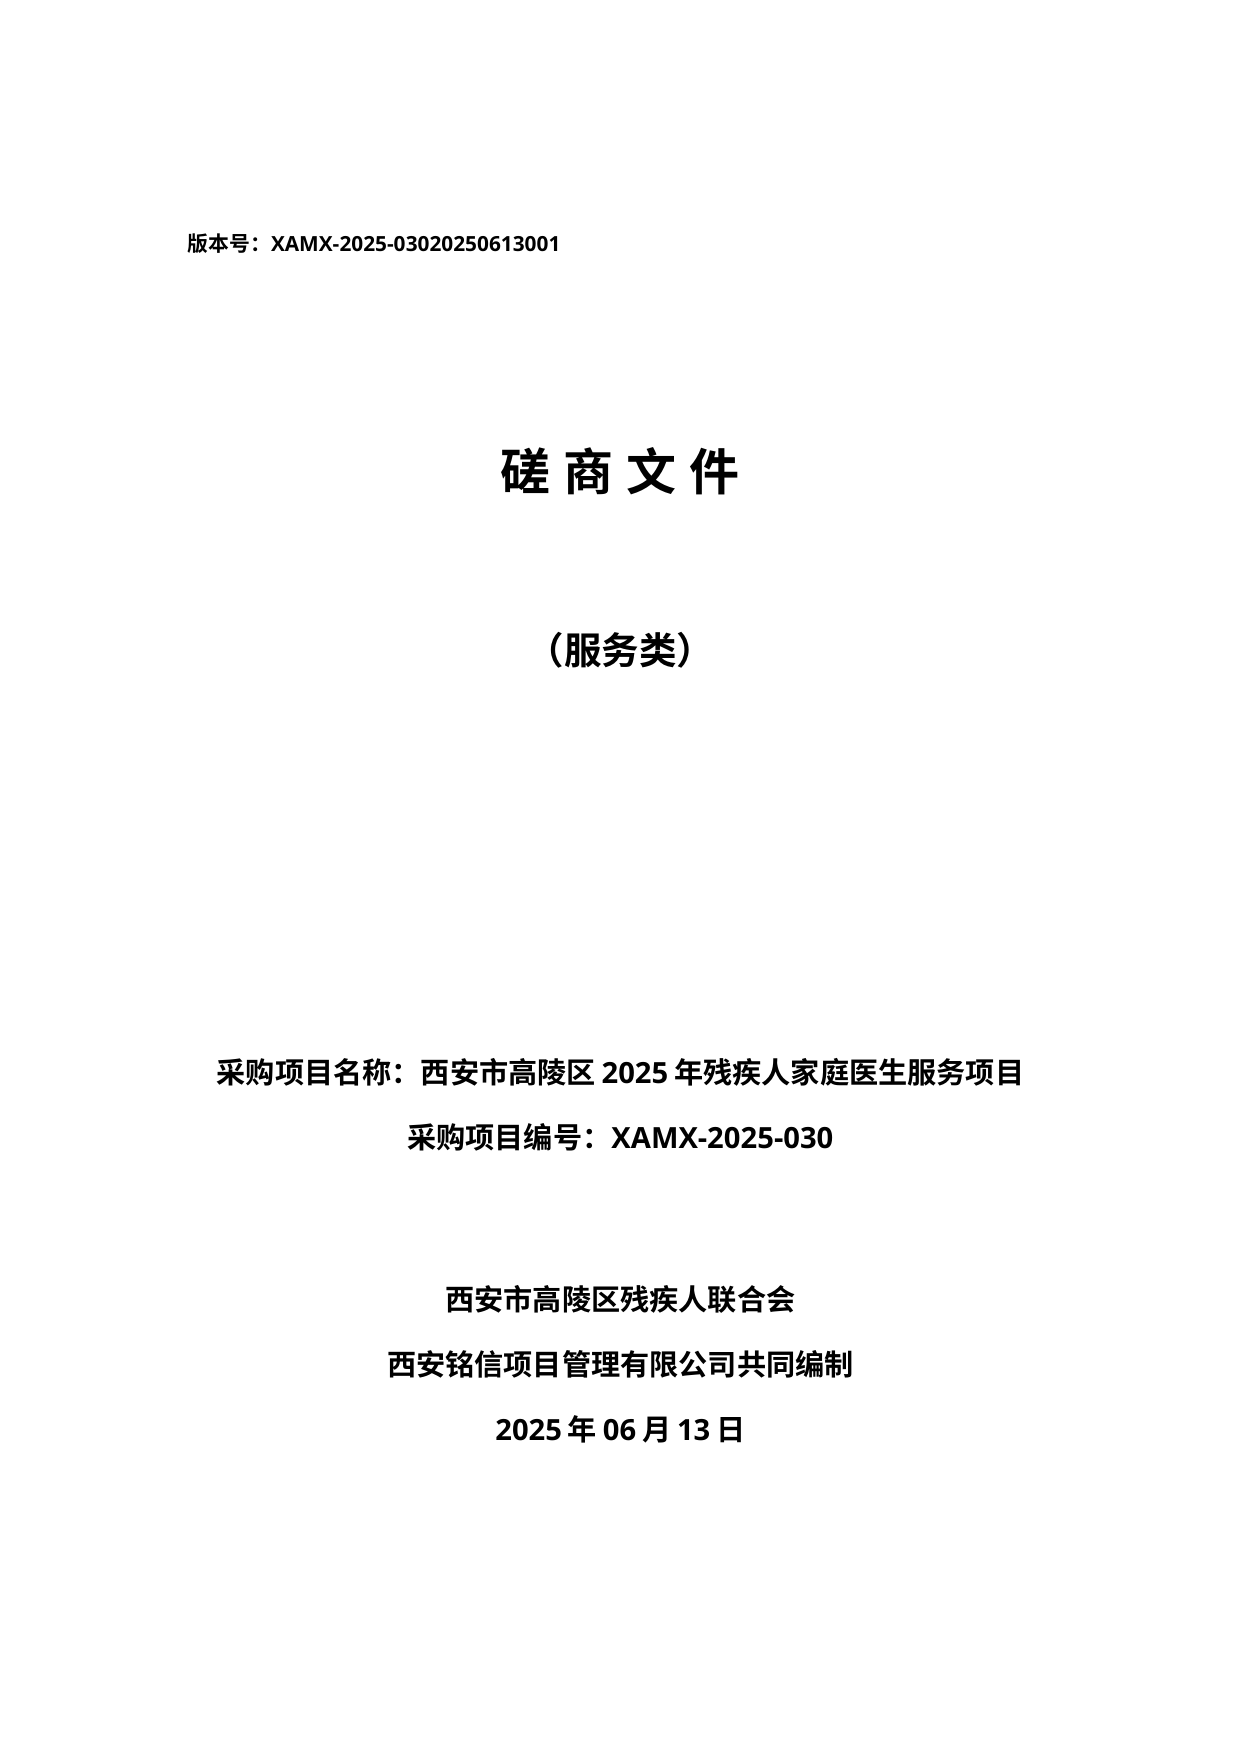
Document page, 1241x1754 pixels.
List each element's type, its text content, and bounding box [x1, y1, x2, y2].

text 2025年06月13日 [187, 1397, 1053, 1462]
text 西安铭信项目管理有限公司共同编制 [187, 1332, 1053, 1397]
text 版本号：XAMX-2025-03020250613001 [187, 227, 1053, 422]
text 磋 商 文 件 [187, 422, 1053, 617]
text 采购项目编号：XAMX-2025-030 [187, 1104, 1053, 1267]
text 采购项目名称：西安市高陵区2025年残疾人家庭医生服务项目 [187, 1039, 1053, 1104]
text 西安市高陵区残疾人联合会 [187, 1267, 1053, 1332]
text （服务类） [187, 617, 1053, 1039]
